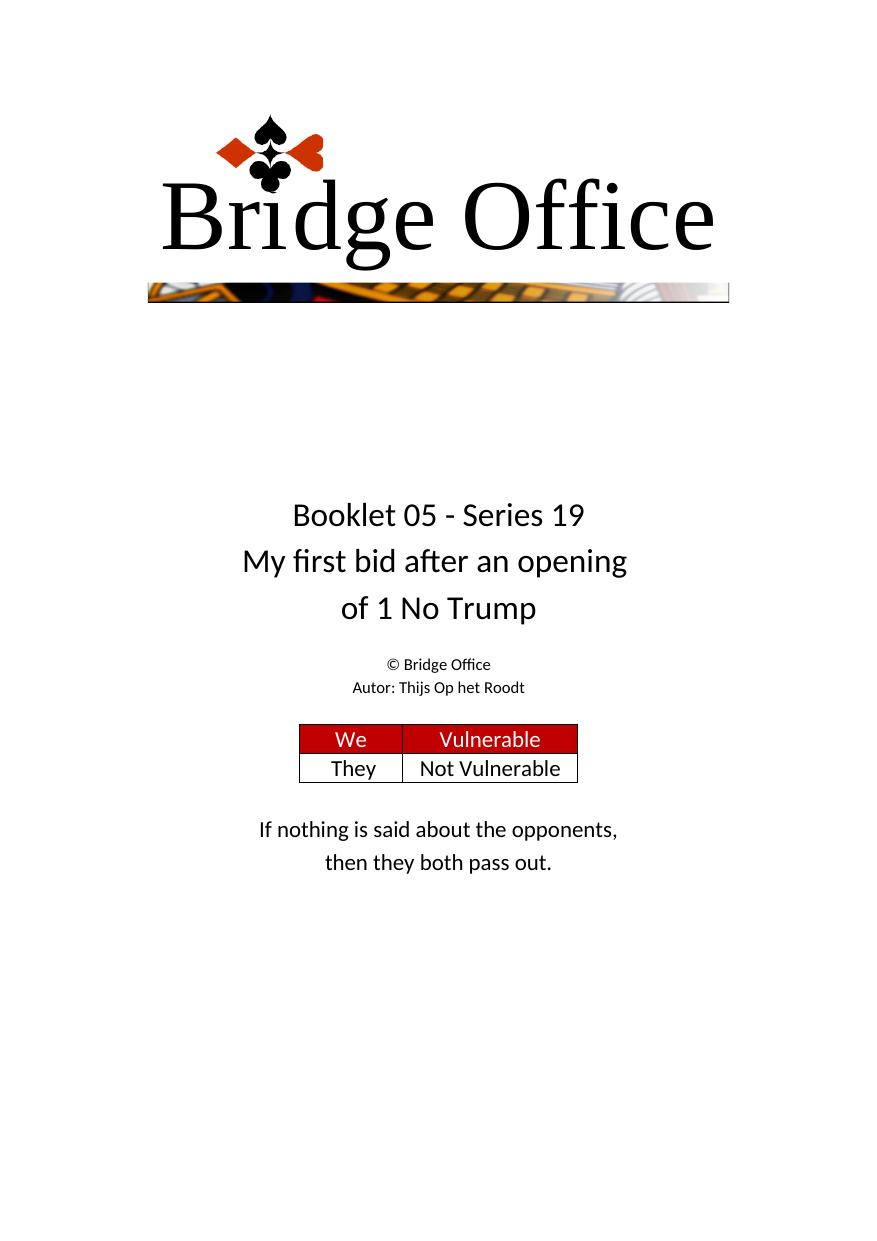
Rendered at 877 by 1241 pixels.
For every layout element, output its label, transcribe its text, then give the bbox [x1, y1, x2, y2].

text If nothing is said about the opponents, [148, 816, 729, 843]
text Booklet 05 - Series 19 [148, 447, 729, 534]
table_header We [300, 725, 402, 753]
text then they both pass out. [148, 848, 729, 876]
table_cell They [300, 754, 402, 782]
picture [147, 283, 730, 303]
table_cell Not Vulnerable [403, 754, 577, 782]
text My first bid after an opening of 1 No Trump © Bridge Office [148, 540, 729, 674]
text Autor: Thijs Op het Roodt [148, 677, 729, 698]
table_header Vulnerable [403, 725, 577, 753]
